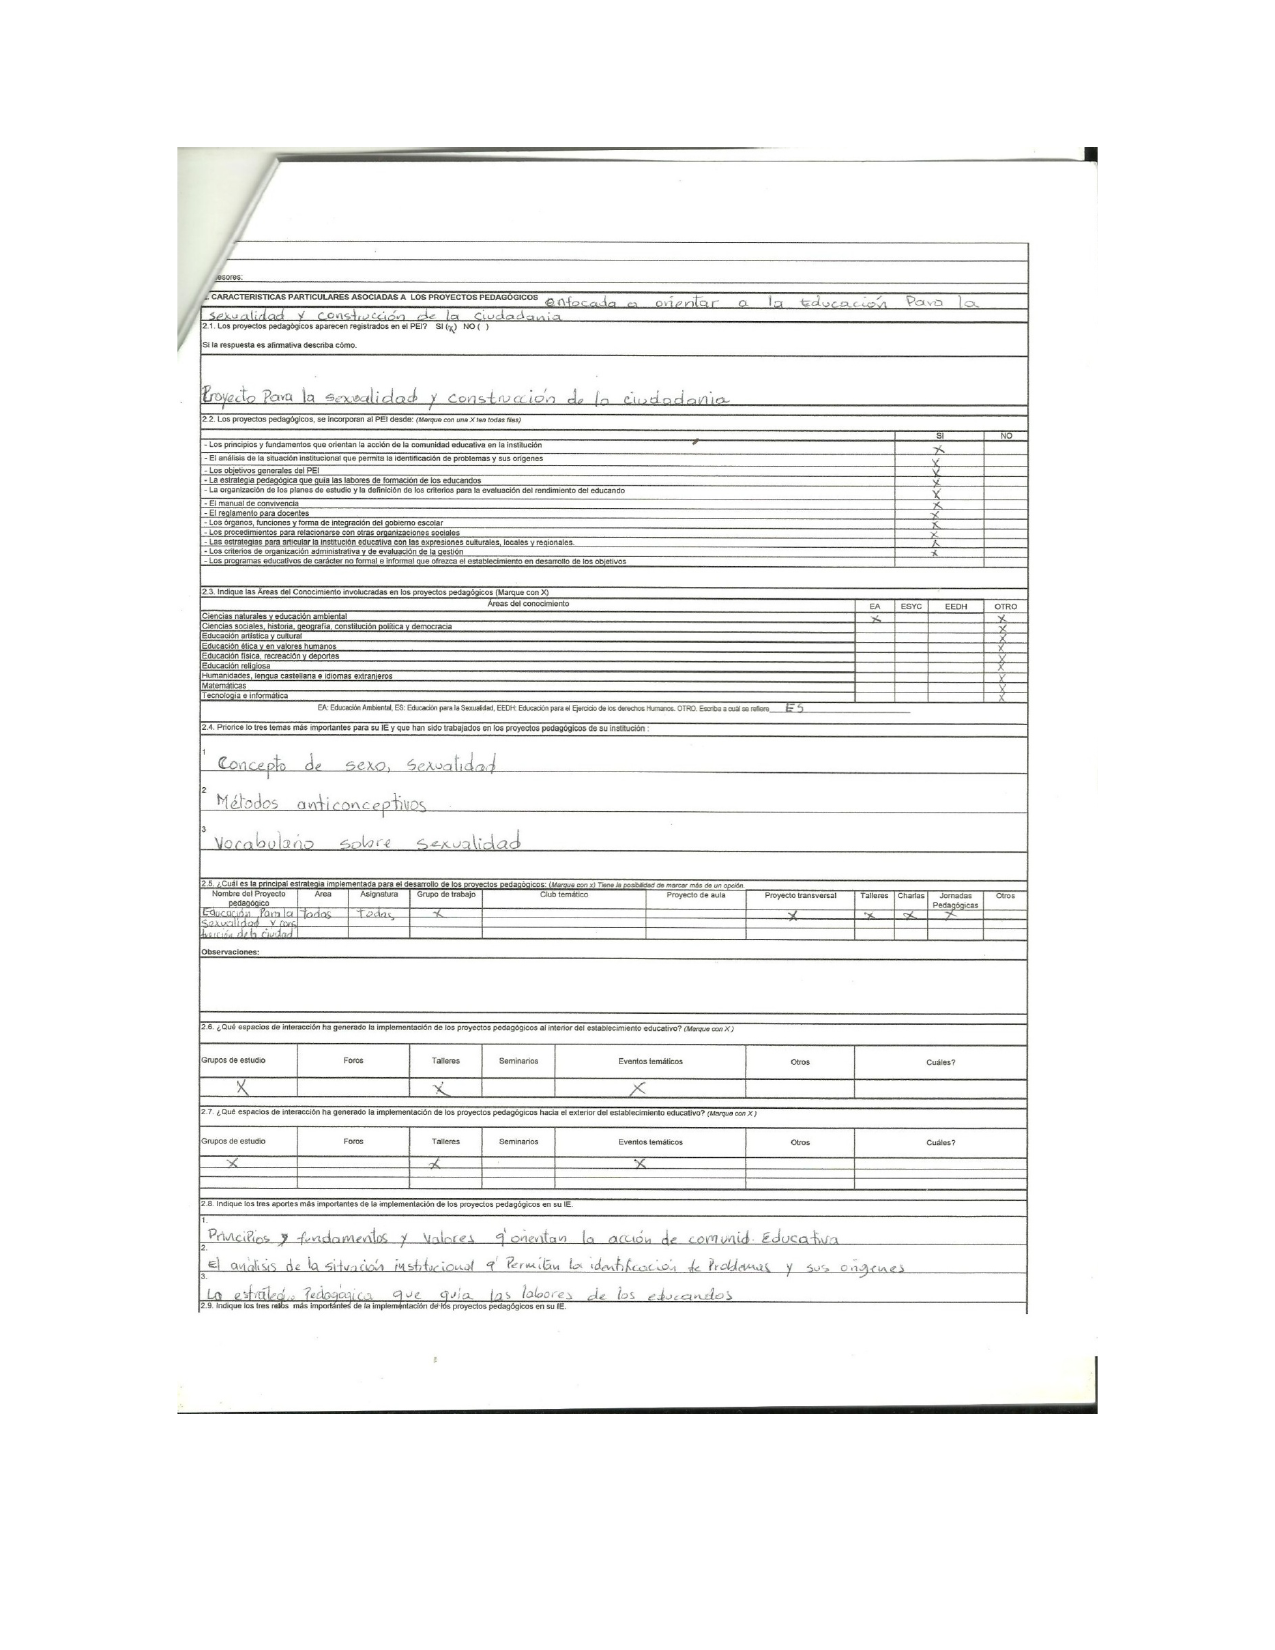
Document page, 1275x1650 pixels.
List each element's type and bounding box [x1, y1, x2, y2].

picture [177, 147, 1098, 1414]
